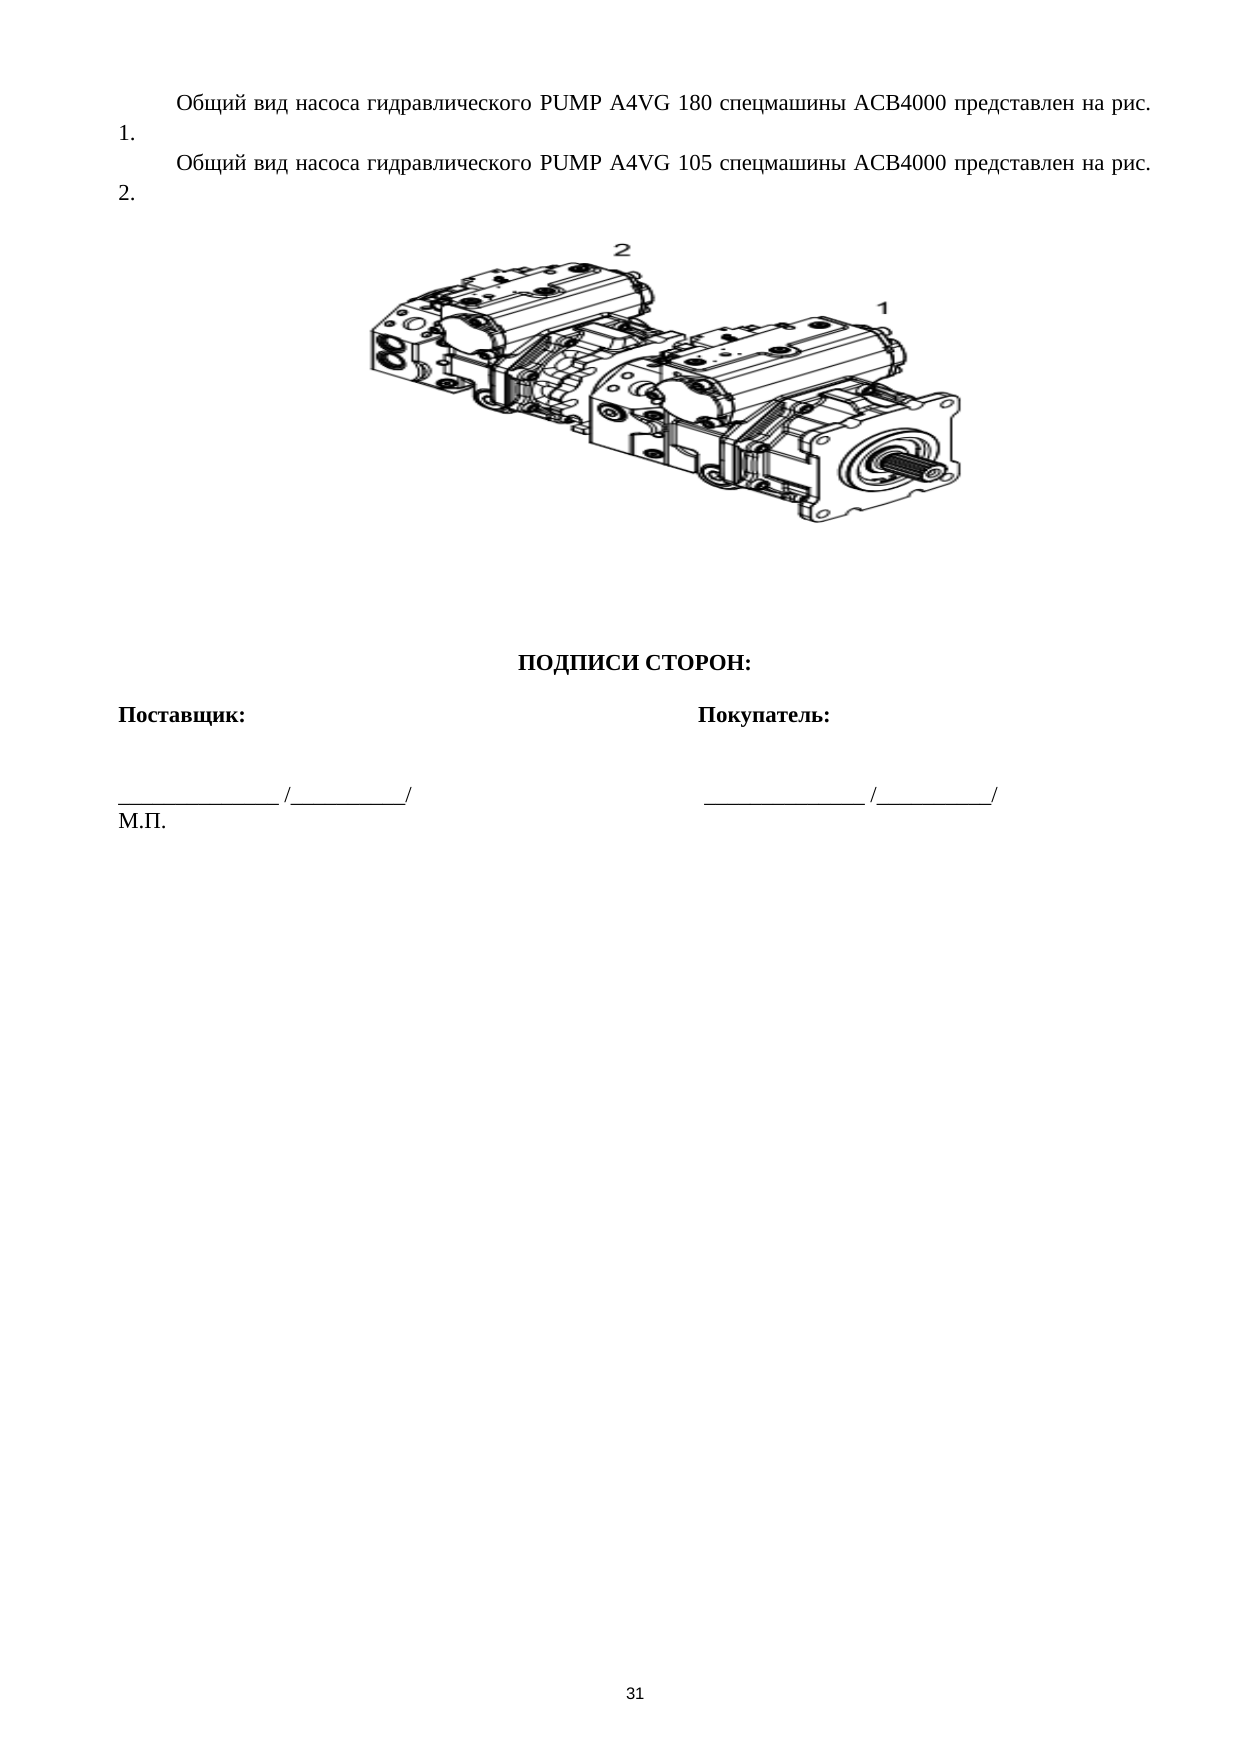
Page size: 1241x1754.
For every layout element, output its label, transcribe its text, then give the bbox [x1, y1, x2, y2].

picture [321, 209, 1023, 540]
text Поставщик: Покупатель: [118, 702, 1152, 728]
text М.П. [118, 807, 1152, 833]
text ______________ /__________/ ______________ /__________/ [118, 781, 1152, 807]
text Общий вид насоса гидравлического PUMP A4VG 180 спецмашины АСВ4000 представлен на рис. 1. [118, 89, 1152, 145]
text ПОДПИСИ СТОРОН: [118, 649, 1152, 675]
text Общий вид насоса гидравлического PUMP A4VG 105 спецмашины АСВ4000 представлен на рис. 2. [118, 149, 1152, 206]
